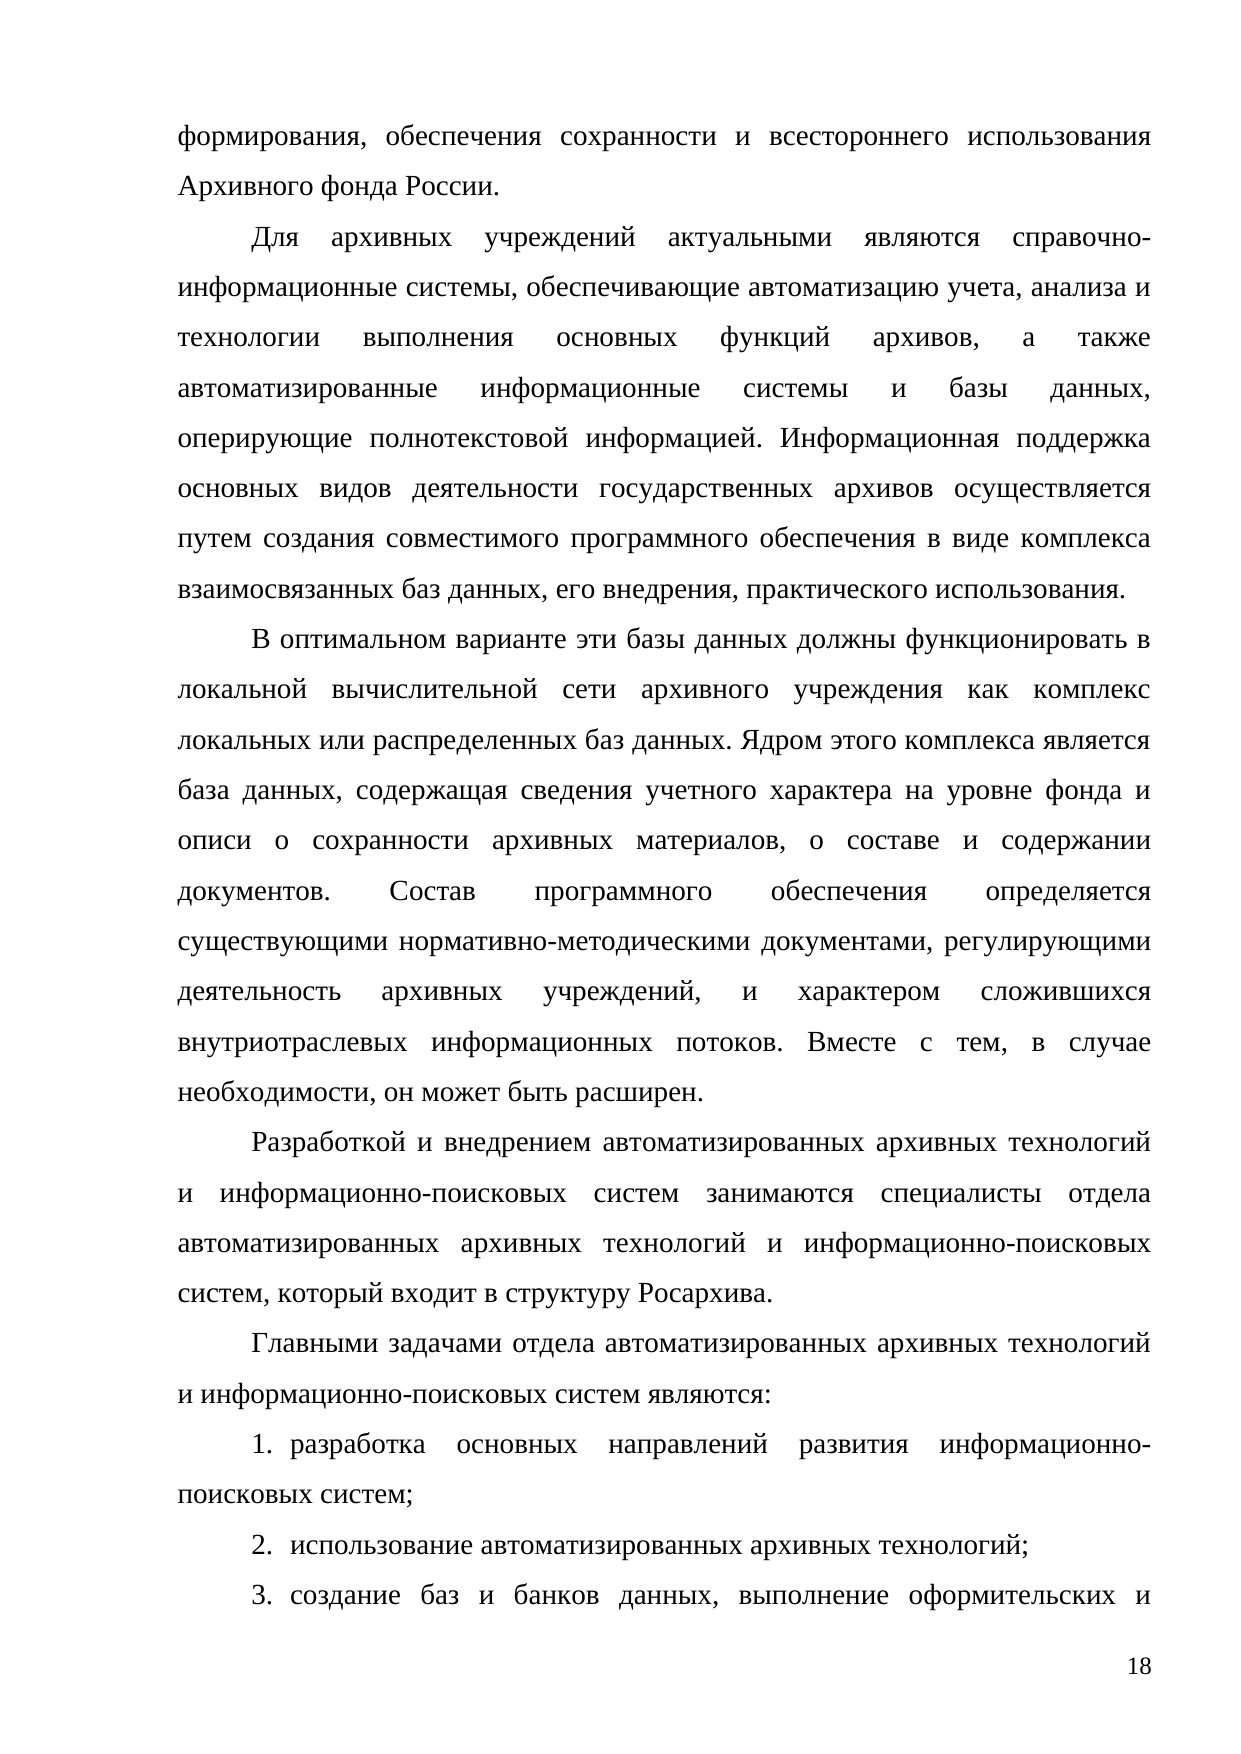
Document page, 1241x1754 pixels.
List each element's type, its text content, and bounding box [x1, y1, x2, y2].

list использование автоматизированных архивных технологий; [177, 1527, 1152, 1560]
text В оптимальном варианте эти базы данных должны функционировать в локальной вычислительной сети архивного учреждения как комплекс локальных или распределенных баз данных. Ядром этого комплекса является база данных, содержащая сведения учетного характера на уровне фонда и описи о сохранности архивных материалов, о составе и содержании документов. Состав программного обеспечения определяется существующими нормативно-методическими документами, регулирующими деятельность архивных учреждений, и характером сложившихся внутриотраслевых информационных потоков. Вместе с тем, в случае необходимости, он может быть расширен. [177, 621, 1152, 1108]
text Для архивных учреждений актуальными являются справочно-информационные системы, обеспечивающие автоматизацию учета, анализа и технологии выполнения основных функций архивов, а также автоматизированные информационные системы и базы данных, оперирующие полнотекстовой информацией. Информационная поддержка основных видов деятельности государственных архивов осуществляется путем создания совместимого программного обеспечения в виде комплекса взаимосвязанных баз данных, его внедрения, практического использования. [177, 219, 1152, 604]
text Разработкой и внедрением автоматизированных архивных технологий и информационно-поисковых систем занимаются специалисты отдела автоматизированных архивных технологий и информационно-поисковых систем, который входит в структуру Росархива. [177, 1124, 1152, 1309]
list разработка основных направлений развития информационно-поисковых систем; [177, 1426, 1152, 1510]
text Главными задачами отдела автоматизированных архивных технологий и информационно-поисковых систем являются: [177, 1326, 1152, 1409]
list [177, 1577, 1152, 1611]
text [177, 118, 1152, 202]
